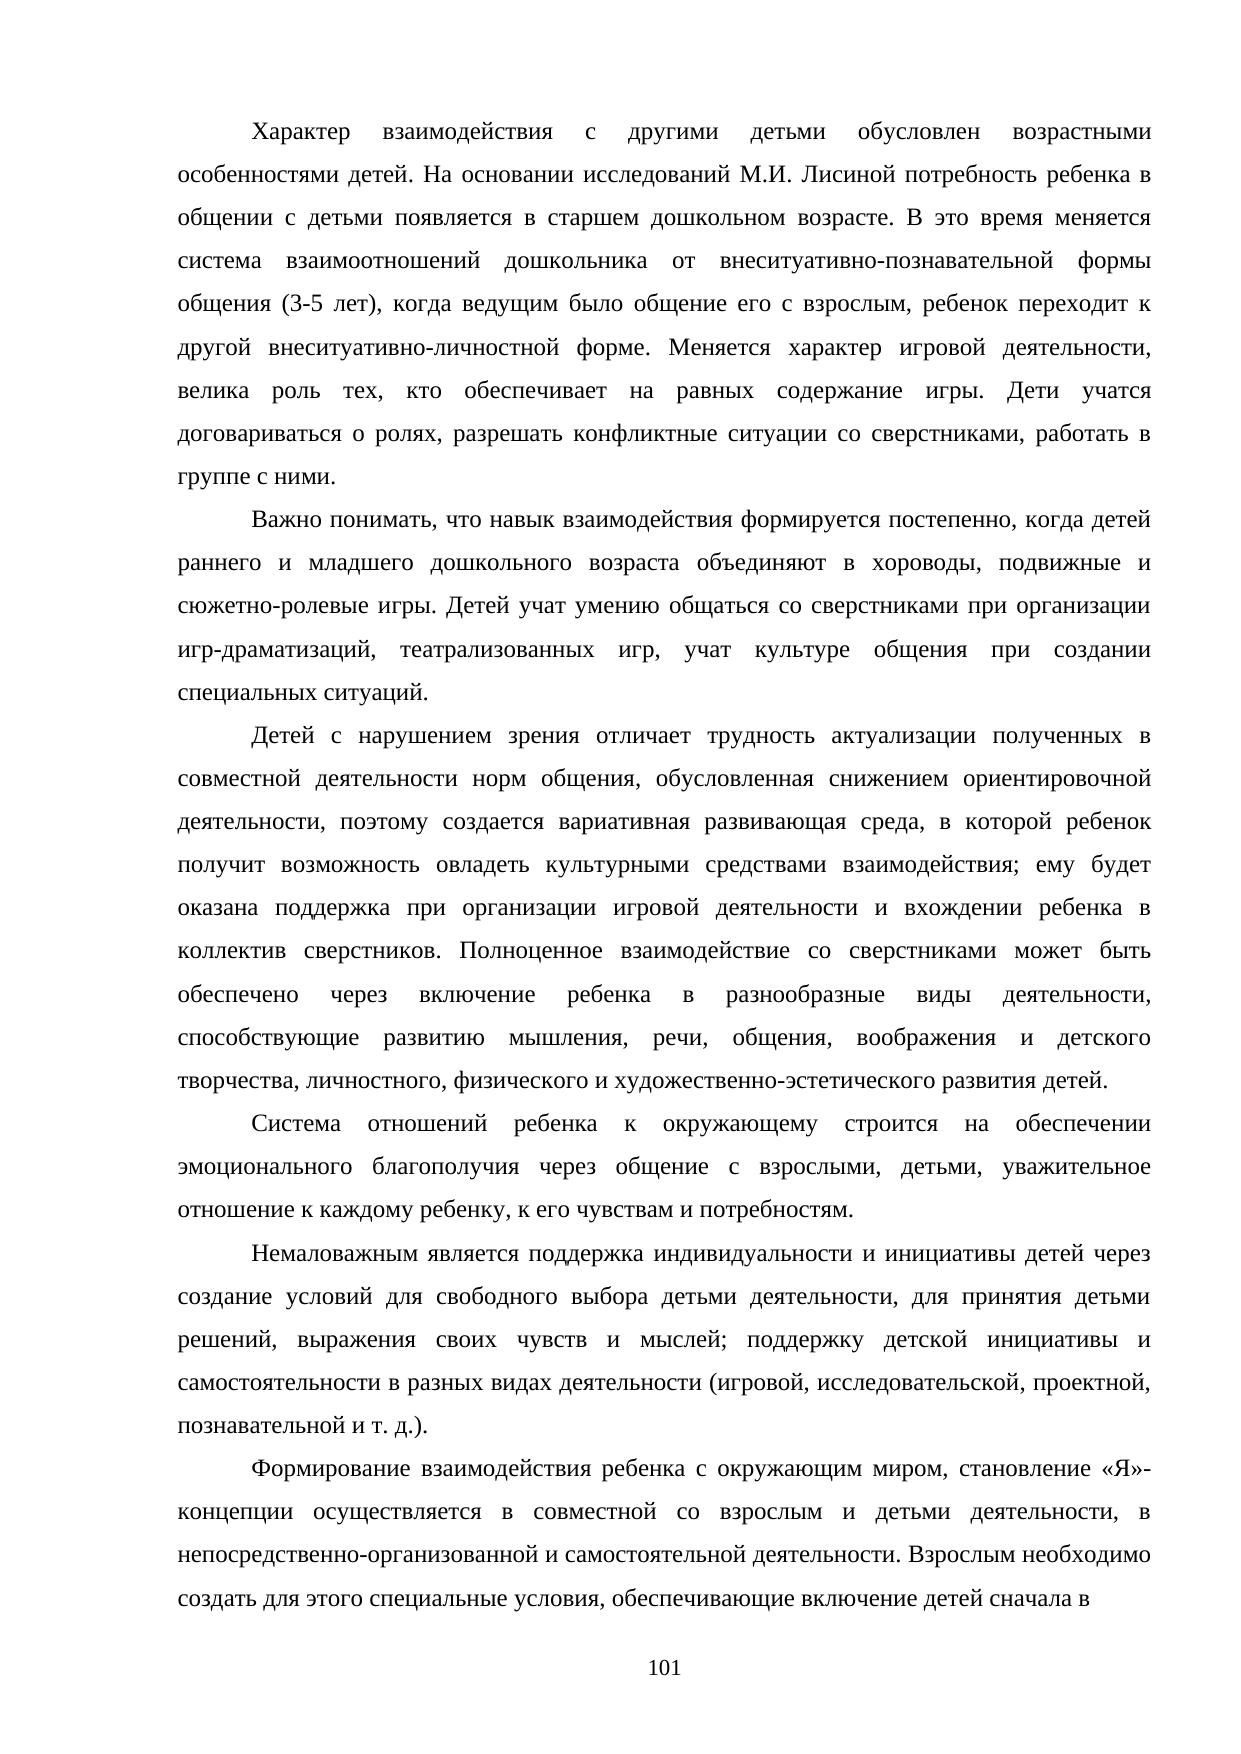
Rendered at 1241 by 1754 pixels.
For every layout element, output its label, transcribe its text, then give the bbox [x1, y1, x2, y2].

text Система отношений ребенка к окружающему строится на обеспечении эмоционального благополучия через общение с взрослыми, детьми, уважительное отношение к каждому ребенку, к его чувствам и потребностям. [177, 1108, 1152, 1223]
text Детей с нарушением зрения отличает трудность актуализации полученных в совместной деятельности норм общения, обусловленная снижением ориентировочной деятельности, поэтому создается вариативная развивающая среда, в которой ребенок получит возможность овладеть культурными средствами взаимодействия; ему будет оказана поддержка при организации игровой деятельности и вхождении ребенка в коллектив сверстников. Полноценное взаимодействие со сверстниками может быть обеспечено через включение ребенка в разнообразные виды деятельности, способствующие развитию мышления, речи, общения, воображения и детского творчества, личностного, физического и художественно-эстетического развития детей. [177, 720, 1152, 1094]
text Важно понимать, что навык взаимодействия формируется постепенно, когда детей раннего и младшего дошкольного возраста объединяют в хороводы, подвижные и сюжетно-ролевые игры. Детей учат умению общаться со сверстниками при организации игр-драматизаций, театрализованных игр, учат культуре общения при создании специальных ситуаций. [177, 504, 1152, 706]
text Характер взаимодействия с другими детьми обусловлен возрастными особенностями детей. На основании исследований М.И. Лисиной потребность ребенка в общении с детьми появляется в старшем дошкольном возрасте. В это время меняется система взаимоотношений дошкольника от внеситуативно-познавательной формы общения (3-5 лет), когда ведущим было общение его с взрослым, ребенок переходит к другой внеситуативно-личностной форме. Меняется характер игровой деятельности, велика роль тех, кто обеспечивает на равных содержание игры. Дети учатся договариваться о ролях, разрешать конфликтные ситуации со сверстниками, работать в группе с ними. [177, 116, 1152, 490]
text Формирование взаимодействия ребенка с окружающим миром, становление «Я»- концепции осуществляется в совместной со взрослым и детьми деятельности, в непосредственно-организованной и самостоятельной деятельности. Взрослым необходимо создать для этого специальные условия, обеспечивающие включение детей сначала в [177, 1453, 1152, 1611]
text Немаловажным является поддержка индивидуальности и инициативы детей через создание условий для свободного выбора детьми деятельности, для принятия детьми решений, выражения своих чувств и мыслей; поддержку детской инициативы и самостоятельности в разных видах деятельности (игровой, исследовательской, проектной, познавательной и т. д.). [177, 1238, 1152, 1439]
